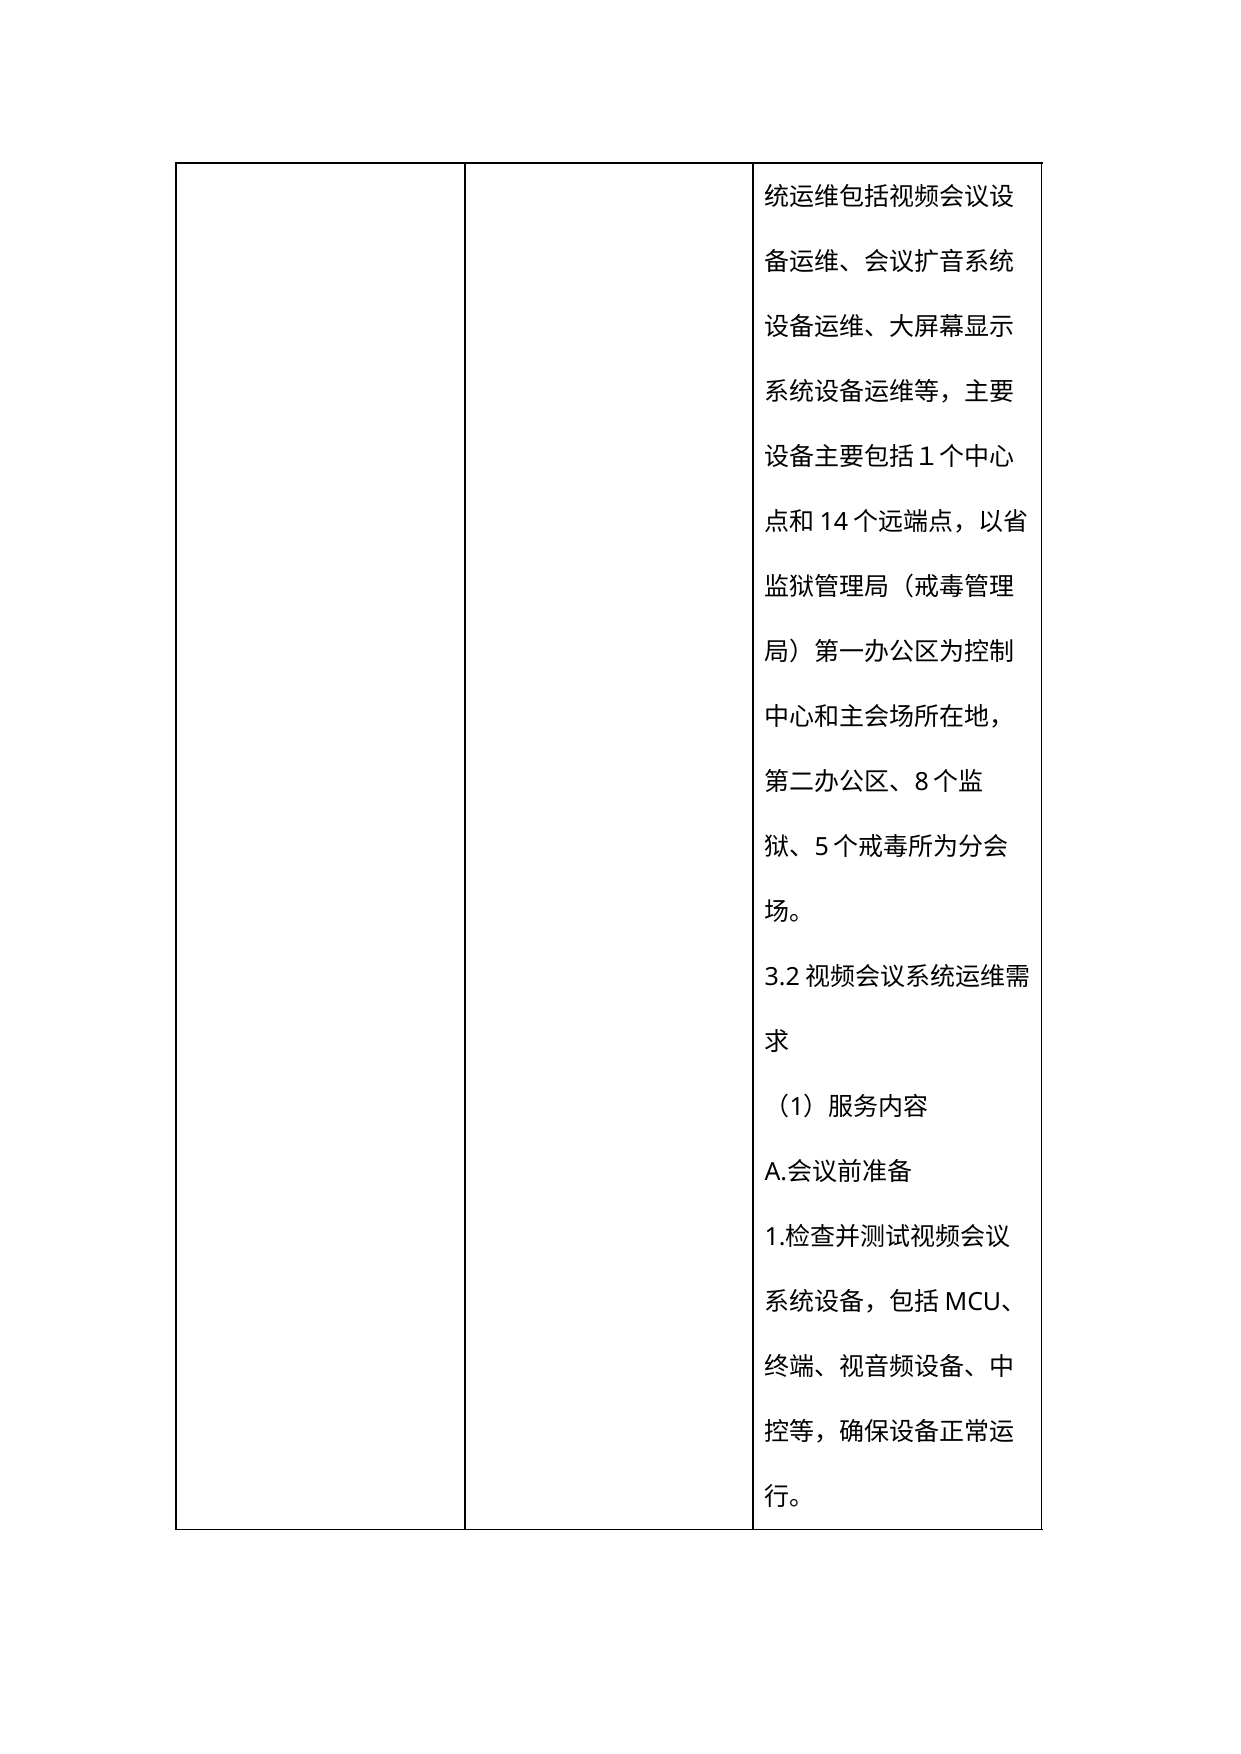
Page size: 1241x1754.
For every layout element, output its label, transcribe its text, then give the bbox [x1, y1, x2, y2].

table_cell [754, 164, 1041, 1528]
table_cell 1 [177, 164, 464, 1528]
table_cell ★ [466, 164, 752, 1528]
